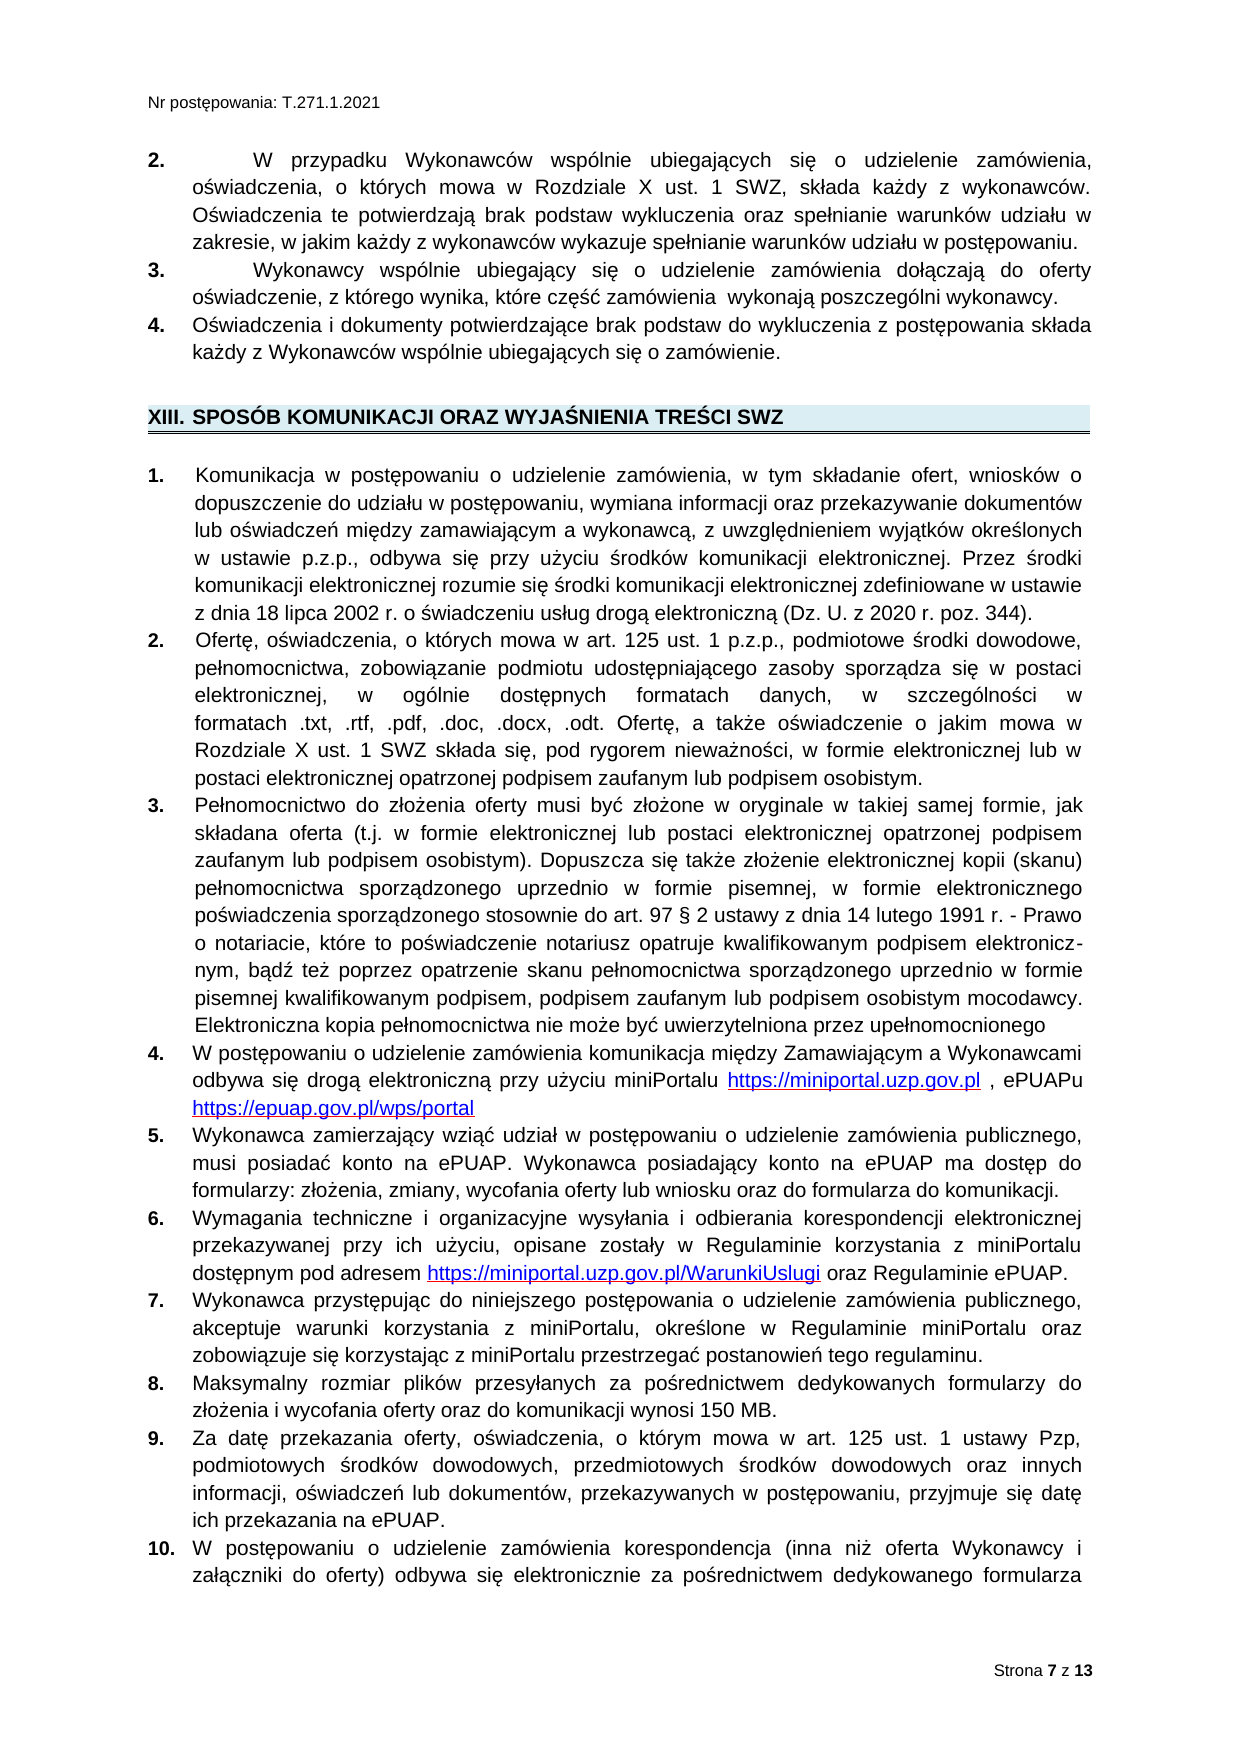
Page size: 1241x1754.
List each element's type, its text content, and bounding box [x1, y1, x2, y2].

list Komunikacja w postępowaniu o udzielenie zamówienia, w tym składanie ofert, wniosków o dopuszczenie do udziału w postępowaniu, wymiana informacji oraz przekazywanie dokumentów lub oświadczeń między zamawiającym a wykonawcą, z uwzględnieniem wyjątków określonych w ustawie p.z.p., odbywa się przy użyciu środków komunikacji elektronicznej. Przez środki komunikacji elektronicznej rozumie się środki komunikacji elektronicznej zdefiniowane w ustawie z dnia 18 lipca 2002 r. o świadczeniu usług drogą elektroniczną (Dz. U. z 2020 r. poz. 344). [148, 463, 1083, 624]
list W przypadku Wykonawców wspólnie ubiegających się o udzielenie zamówienia, oświadczenia, o których mowa w Rozdziale X ust. 1 SWZ, składa każdy z wykonawców. Oświadczenia te potwierdzają brak podstaw wykluczenia oraz spełnianie warunków udziału w zakresie, w jakim każdy z wykonawców wykazuje spełnianie warunków udziału w postępowaniu. [148, 148, 1092, 254]
list SPOSÓB KOMUNIKACJI ORAZ WYJAŚNIENIA TREŚCI SWZ [148, 405, 1090, 431]
list Wykonawca zamierzający wziąć udział w postępowaniu o udzielenie zamówienia publicznego, musi posiadać konto na ePUAP. Wykonawca posiadający konto na ePUAP ma dostęp do formularzy: złożenia, zmiany, wycofania oferty lub wniosku oraz do formularza do komunikacji. [148, 1123, 1083, 1202]
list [148, 1535, 1083, 1587]
list Oświadczenia i dokumenty potwierdzające brak podstaw do wykluczenia z postępowania składa każdy z Wykonawców wspólnie ubiegających się o zamówienie. [148, 313, 1092, 364]
list Wykonawcy wspólnie ubiegający się o udzielenie zamówienia dołączają do oferty oświadczenie, z którego wynika, które część zamówienia wykonają poszczególni wykonawcy. [148, 258, 1092, 309]
list Wykonawca przystępując do niniejszego postępowania o udzielenie zamówienia publicznego, akceptuje warunki korzystania z miniPortalu, określone w Regulaminie miniPortalu oraz zobowiązuje się korzystając z miniPortalu przestrzegać postanowień tego regulaminu. [148, 1288, 1083, 1367]
list Maksymalny rozmiar plików przesyłanych za pośrednictwem dedykowanych formularzy do złożenia i wycofania oferty oraz do komunikacji wynosi 150 MB. [148, 1370, 1083, 1422]
list Pełnomocnictwo do złożenia oferty musi być złożone w oryginale w takiej samej formie, jak składana oferta (t.j. w formie elektronicznej lub postaci elektronicznej opatrzonej podpisem zaufanym lub podpisem osobistym). Dopuszcza się także złożenie elektronicznej kopii (skanu) pełnomocnictwa sporządzonego uprzednio w formie pisemnej, w formie elektronicznego poświadczenia sporządzonego stosownie do art. 97 § 2 ustawy z dnia 14 lutego 1991 r. - Prawo o notariacie, które to poświadczenie notariusz opatruje kwalifikowanym podpisem elektronicznym, bądź też poprzez opatrzenie skanu pełnomocnictwa sporządzonego uprzednio w formie pisemnej kwalifikowanym podpisem, podpisem zaufanym lub podpisem osobistym mocodawcy. Elektroniczna kopia pełnomocnictwa nie może być uwierzytelniona przez upełnomocnionego [148, 793, 1083, 1037]
list Wymagania techniczne i organizacyjne wysyłania i odbierania korespondencji elektronicznej przekazywanej przy ich użyciu, opisane zostały w Regulaminie korzystania z miniPortalu dostępnym pod adresem https://miniportal.uzp.gov.pl/WarunkiUslugi oraz Regulaminie ePUAP. [148, 1205, 1083, 1284]
list Ofertę, oświadczenia, o których mowa w art. 125 ust. 1 p.z.p., podmiotowe środki dowodowe, pełnomocnictwa, zobowiązanie podmiotu udostępniającego zasoby sporządza się w postaci elektronicznej, w ogólnie dostępnych formatach danych, w szczególności w formatach .txt, .rtf, .pdf, .doc, .docx, .odt. Ofertę, a także oświadczenie o jakim mowa w Rozdziale X ust. 1 SWZ składa się, pod rygorem nieważności, w formie elektronicznej lub w postaci elektronicznej opatrzonej podpisem zaufanym lub podpisem osobistym. [148, 628, 1083, 789]
list Za datę przekazania oferty, oświadczenia, o którym mowa w art. 125 ust. 1 ustawy Pzp, podmiotowych środków dowodowych, przedmiotowych środków dowodowych oraz innych informacji, oświadczeń lub dokumentów, przekazywanych w postępowaniu, przyjmuje się datę ich przekazania na ePUAP. [148, 1425, 1083, 1532]
list W postępowaniu o udzielenie zamówienia komunikacja między Zamawiającym a Wykonawcami odbywa się drogą elektroniczną przy użyciu miniPortalu https://miniportal.uzp.gov.pl , ePUAPu https://epuap.gov.pl/wps/portal [148, 1040, 1083, 1119]
